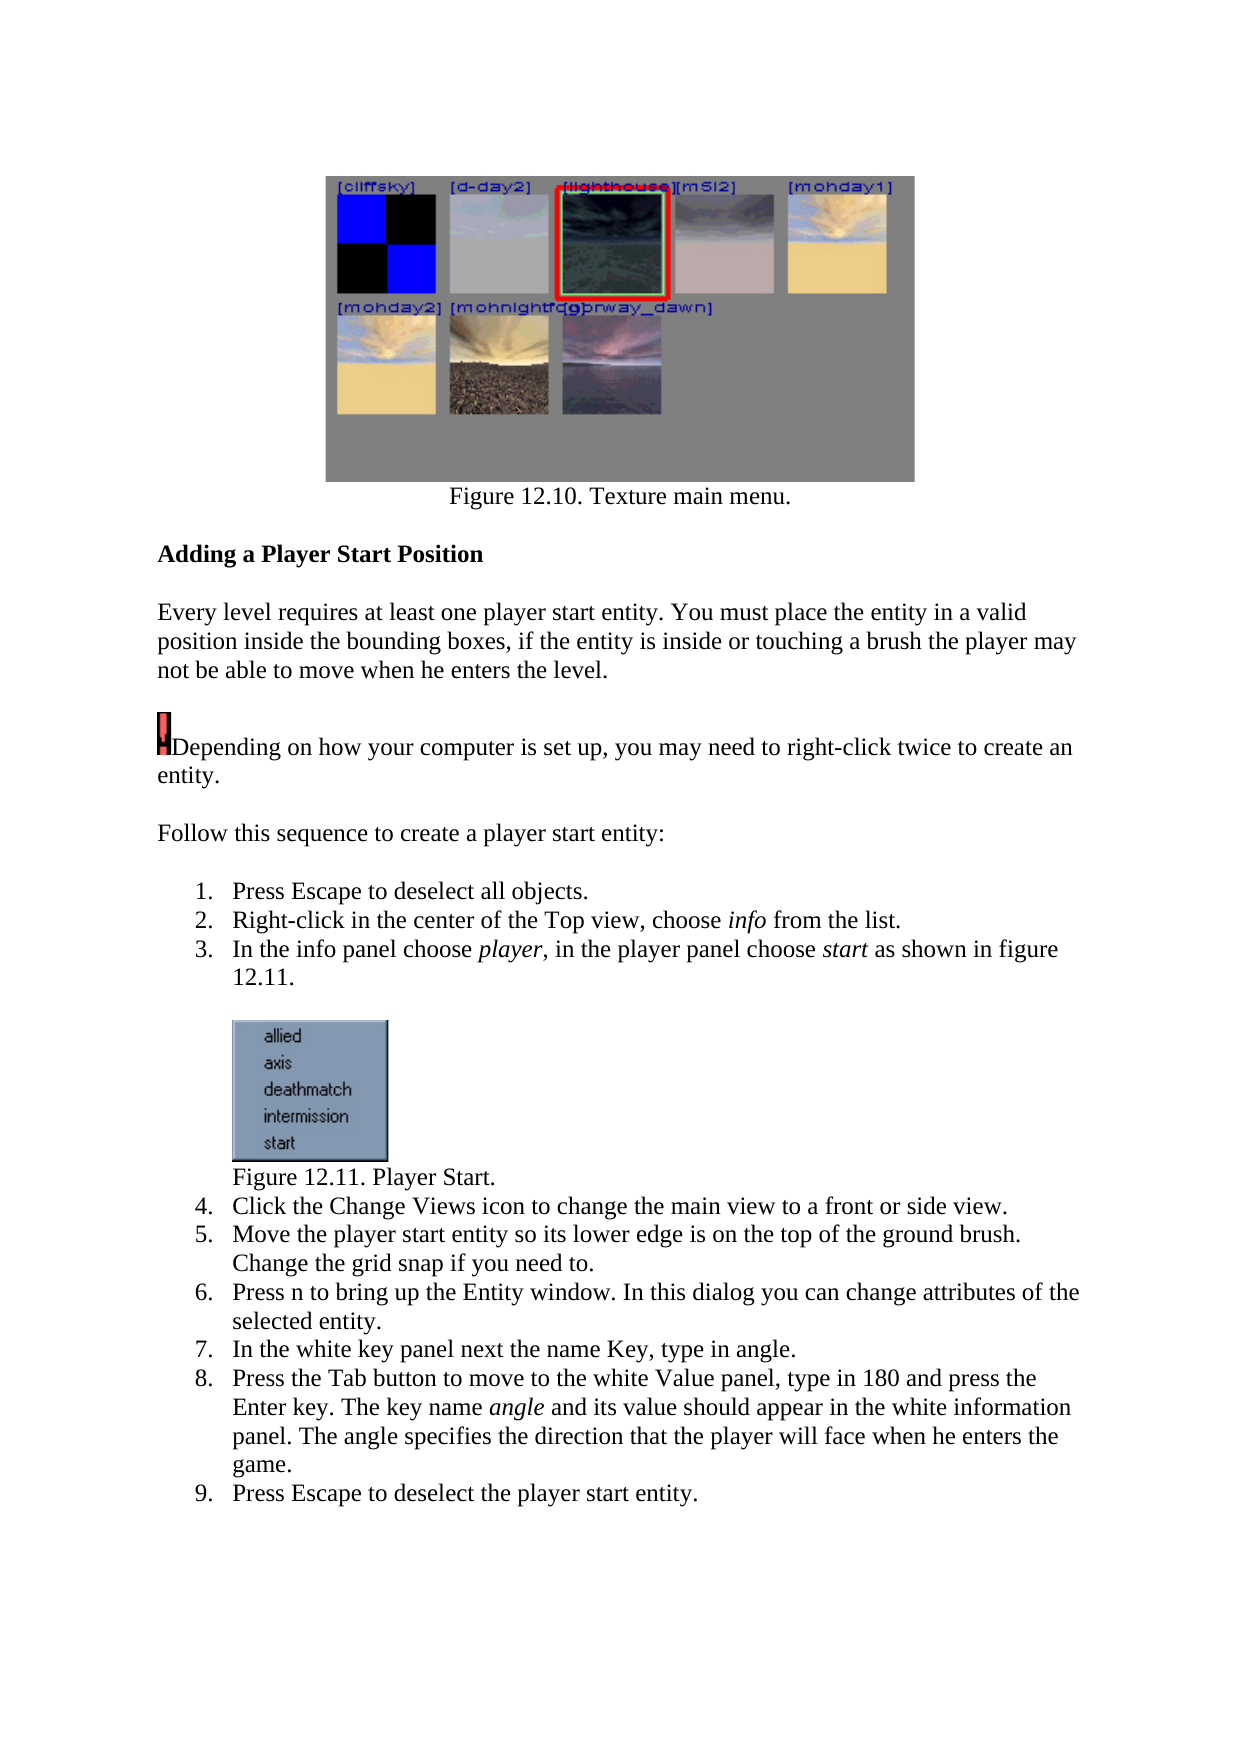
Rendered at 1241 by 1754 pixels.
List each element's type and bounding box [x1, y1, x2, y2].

picture [325, 176, 915, 482]
picture [232, 1020, 389, 1162]
picture [157, 712, 172, 755]
table_header [157, 148, 1083, 1594]
